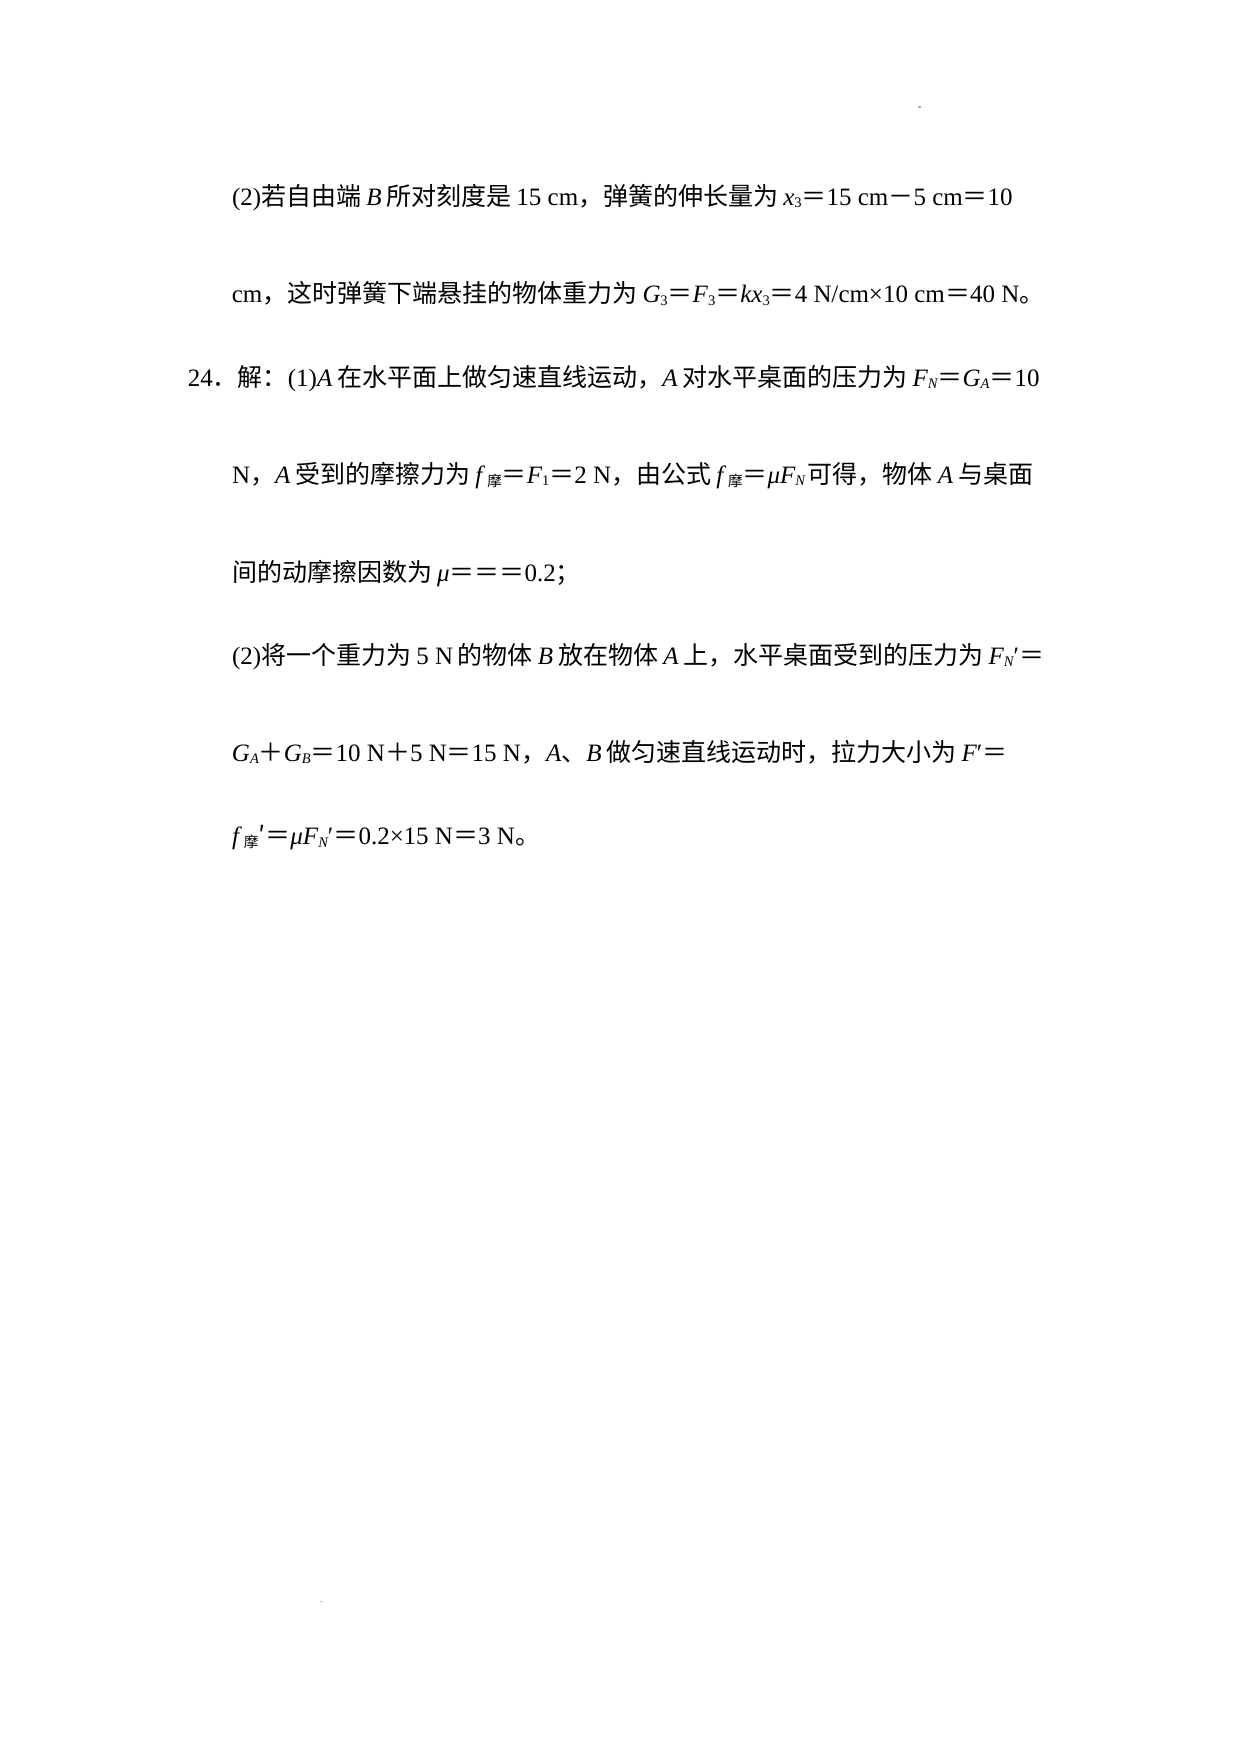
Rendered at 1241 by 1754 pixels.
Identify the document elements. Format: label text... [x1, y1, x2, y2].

text 24．解：(1)A在水平面上做匀速直线运动，A对水平桌面的压力为FN＝GA＝10 N，A受到的摩擦力为f摩＝F1＝2 N，由公式f摩＝μFN可得，物体A与桌面间的动摩擦因数为μ＝＝＝0.2； [188, 343, 1053, 603]
text f摩′＝μFN′＝0.2×15 N＝3 N。 [232, 801, 1053, 866]
text (2)若自由端B所对刻度是15 cm，弹簧的伸长量为x3＝15 cm－5 cm＝10 cm，这时弹簧下端悬挂的物体重力为G3＝F3＝kx3＝4 N/cm×10 cm＝40 N。 [232, 162, 1053, 324]
text (2)将一个重力为5 N的物体B放在物体A上，水平桌面受到的压力为FN′＝GA＋GB＝10 N＋5 N＝15 N，A、B做匀速直线运动时，拉力大小为F′＝ [232, 621, 1053, 783]
